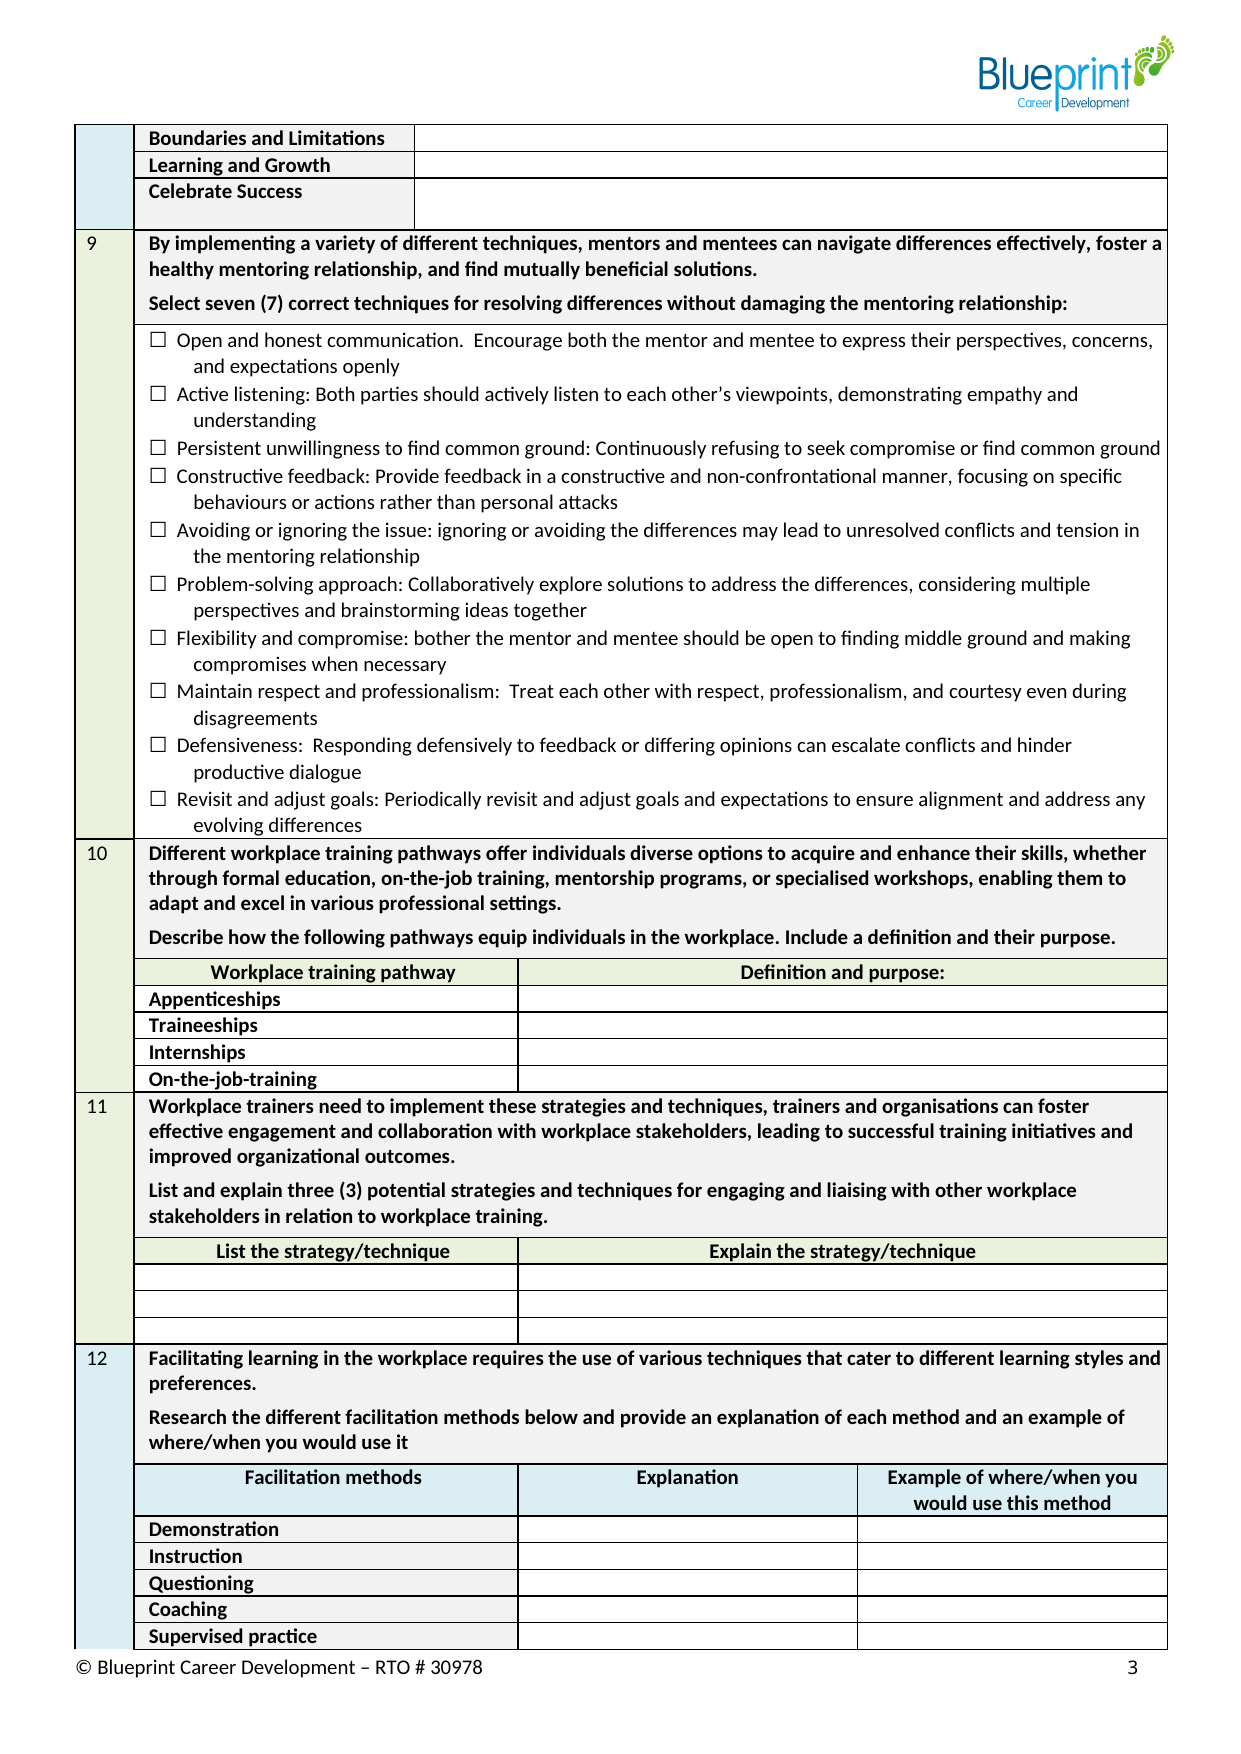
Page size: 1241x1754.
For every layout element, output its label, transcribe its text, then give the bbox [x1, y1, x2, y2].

table_cell [519, 1291, 1167, 1317]
table_cell [135, 1265, 517, 1290]
table_cell Open and honest communication. Encourage both the mentor and mentee to express their perspectives, concerns, and expectations openly Active listening: Both parties should actively listen to each other’s viewpoints, demonstrating empathy and understanding Persistent unwillingness to find common ground: Continuously refusing to seek compromise or find common ground Constructive feedback: Provide feedback in a constructive and non-confrontational manner, focusing on specific behaviours or actions rather than personal attacks Avoiding or ignoring the issue: ignoring or avoiding the differences may lead to unresolved conflicts and tension in the mentoring relationship Problem-solving approach: Collaboratively explore solutions to address the differences, considering multiple perspectives and brainstorming ideas together Flexibility and compromise: bother the mentor and mentee should be open to finding middle ground and making compromises when necessary Maintain respect and professionalism: Treat each other with respect, professionalism, and courtesy even during disagreements Defensiveness: Responding defensively to feedback or differing opinions can escalate conflicts and hinder productive dialogue Revisit and adjust goals: Periodically revisit and adjust goals and expectations to ensure alignment and address any evolving differences [135, 325, 1167, 838]
table_cell [415, 125, 1167, 151]
table_cell [135, 1318, 517, 1343]
table_cell [519, 1265, 1167, 1290]
table_cell [415, 179, 1167, 229]
table_cell [519, 1318, 1167, 1343]
table_cell [858, 1570, 1167, 1595]
table_cell 12 [76, 1345, 133, 1649]
table_cell Example of where/when you would use this method [858, 1465, 1167, 1515]
table_cell Instruction [135, 1543, 517, 1569]
table_cell 11 [76, 1093, 133, 1343]
table_cell Definition and purpose: [519, 959, 1167, 985]
table_cell [519, 1039, 1167, 1065]
table_cell List the strategy/technique [135, 1238, 517, 1263]
table_cell Explanation [519, 1465, 857, 1515]
table_cell Questioning [135, 1570, 517, 1595]
table_cell Supervised practice [135, 1623, 517, 1649]
table_cell On-the-job-training [135, 1066, 517, 1091]
table_cell Explain the strategy/technique [519, 1238, 1167, 1263]
table_cell 10 [76, 840, 133, 1091]
table_cell [858, 1517, 1167, 1542]
table_cell [519, 1543, 857, 1569]
table_cell Coaching [135, 1597, 517, 1622]
table_cell [519, 1517, 857, 1542]
table_cell [858, 1623, 1167, 1649]
table_cell [519, 1570, 857, 1595]
table_cell Facilitating learning in the workplace requires the use of various techniques that cater to different learning styles and preferences. Research the different facilitation methods below and provide an explanation of each method and an example of where/when you would use it [135, 1345, 1167, 1463]
table_cell [519, 1066, 1167, 1091]
table_cell [858, 1597, 1167, 1622]
picture [975, 32, 1178, 115]
table_cell Demonstration [135, 1517, 517, 1542]
table_cell [519, 1597, 857, 1622]
table_cell [858, 1543, 1167, 1569]
table_cell [135, 1291, 517, 1317]
table_cell Boundaries and Limitations [135, 125, 414, 151]
table_cell [415, 152, 1167, 177]
table_cell Facilitation methods [135, 1465, 517, 1515]
table_cell Celebrate Success [135, 179, 414, 229]
table_cell Workplace training pathway [135, 959, 517, 985]
table_cell 9 [76, 230, 133, 838]
table_cell [519, 986, 1167, 1011]
table_cell Learning and Growth [135, 152, 414, 177]
table_cell [519, 1623, 857, 1649]
table_cell Traineeships [135, 1013, 517, 1038]
table_cell Internships [135, 1039, 517, 1065]
table_cell Workplace trainers need to implement these strategies and techniques, trainers and organisations can foster effective engagement and collaboration with workplace stakeholders, leading to successful training initiatives and improved organizational outcomes. List and explain three (3) potential strategies and techniques for engaging and liaising with other workplace stakeholders in relation to workplace training. [135, 1093, 1167, 1237]
table_cell By implementing a variety of different techniques, mentors and mentees can navigate differences effectively, foster a healthy mentoring relationship, and find mutually beneficial solutions. Select seven (7) correct techniques for resolving differences without damaging the mentoring relationship: [135, 231, 1167, 323]
table_cell Appenticeships [135, 986, 517, 1011]
table_cell Different workplace training pathways offer individuals diverse options to acquire and enhance their skills, whether through formal education, on-the-job training, mentorship programs, or specialised workshops, enabling them to adapt and excel in various professional settings. Describe how the following pathways equip individuals in the workplace. Include a definition and their purpose. [135, 839, 1167, 958]
table_cell [519, 1013, 1167, 1038]
